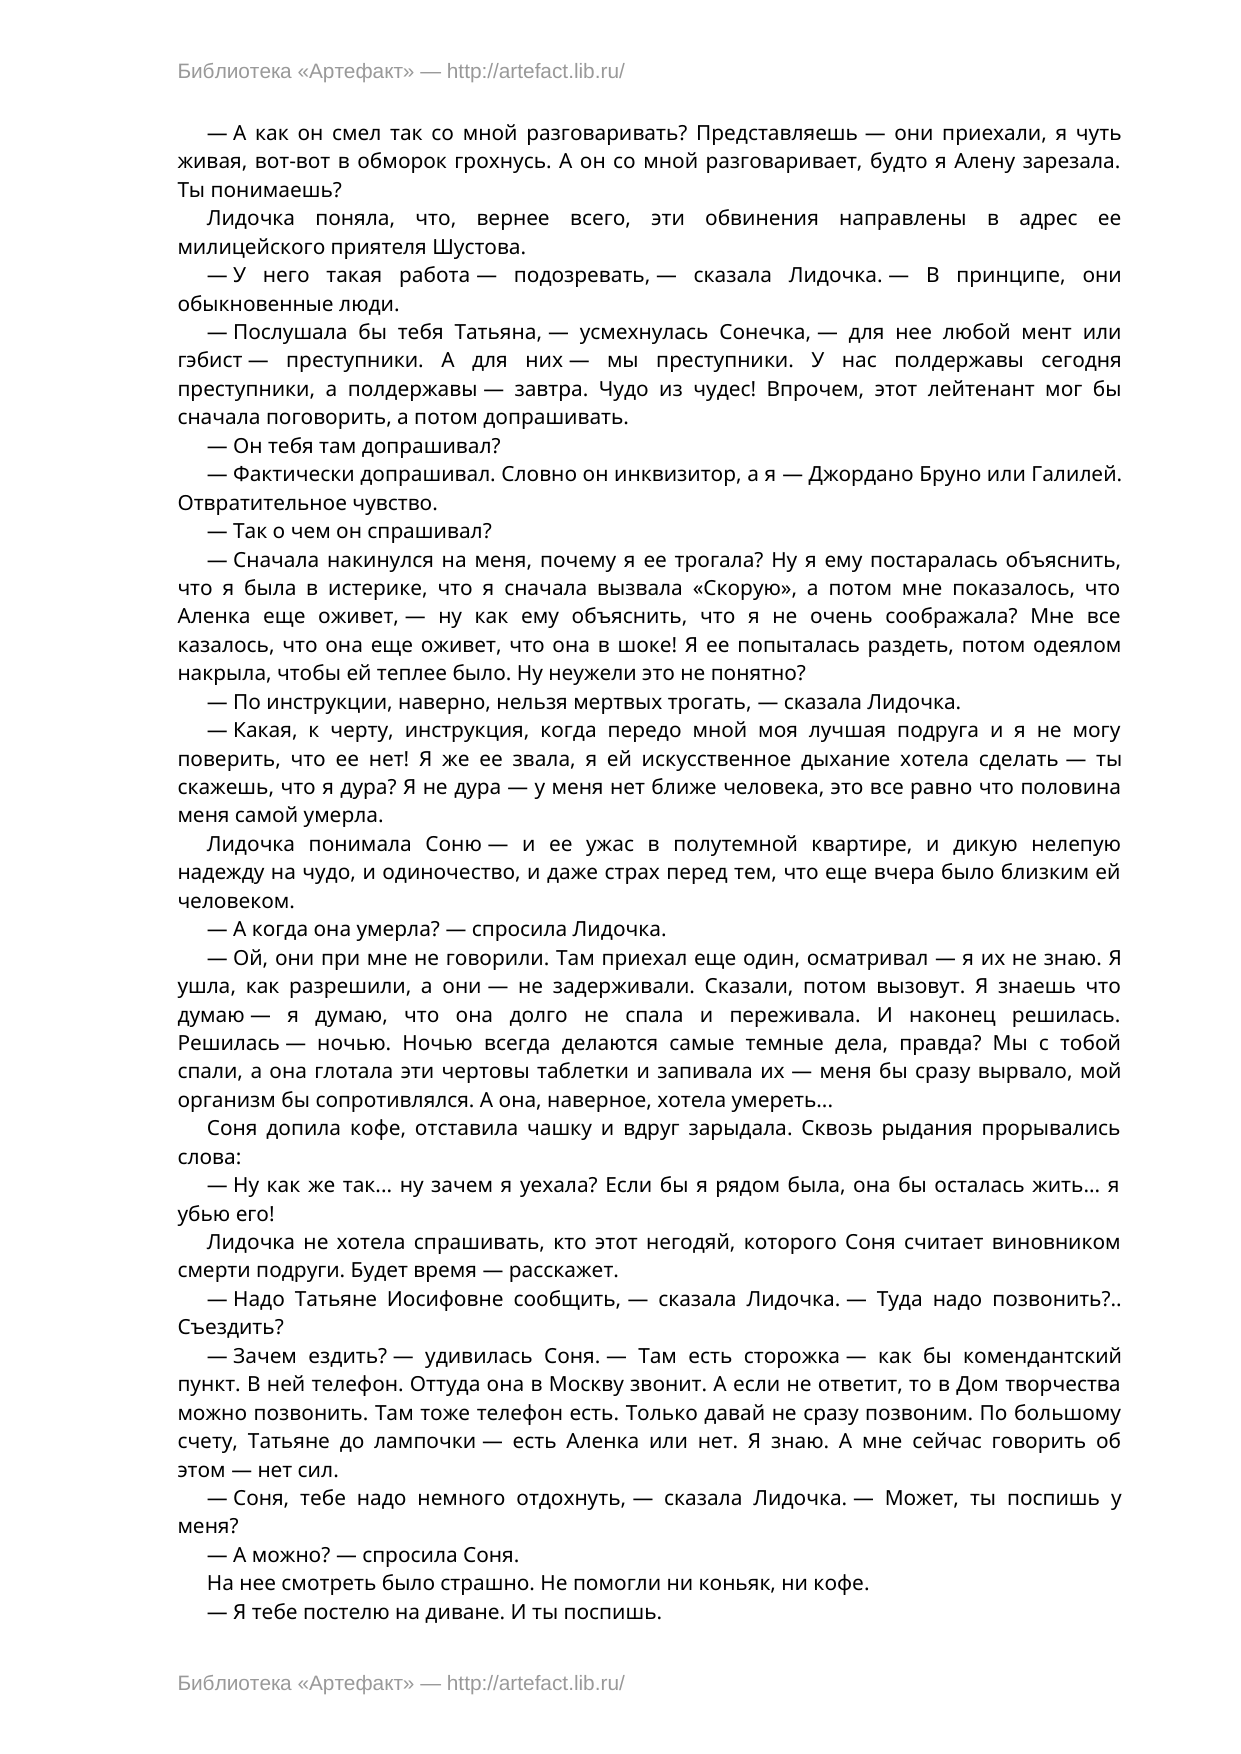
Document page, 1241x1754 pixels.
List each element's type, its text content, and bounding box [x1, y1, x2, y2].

text — Он тебя там допрашивал? [177, 431, 1122, 459]
text — Сначала накинулся на меня, почему я ее трогала? Ну я ему постаралась объяснить, что я была в истерике, что я сначала вызвала «Скорую», а потом мне показалось, что Аленка еще оживет, — ну как ему объяснить, что я не очень соображала? Мне все казалось, что она еще оживет, что она в шоке! Я ее попыталась раздеть, потом одеялом накрыла, чтобы ей теплее было. Ну неужели это не понятно? [177, 545, 1122, 687]
text — Какая, к черту, инструкция, когда передо мной моя лучшая подруга и я не могу поверить, что ее нет! Я же ее звала, я ей искусственное дыхание хотела сделать — ты скажешь, что я дура? Я не дура — у меня нет ближе человека, это все равно что половина меня самой умерла. [177, 715, 1122, 829]
text — Ну как же так... ну зачем я уехала? Если бы я рядом была, она бы осталась жить... я убью его! [177, 1170, 1122, 1227]
text — По инструкции, наверно, нельзя мертвых трогать, — сказала Лидочка. [177, 687, 1122, 715]
text — Надо Татьяне Иосифовне сообщить, — сказала Лидочка. — Туда надо позвонить?.. Съездить? [177, 1284, 1122, 1341]
text Лидочка поняла, что, вернее всего, эти обвинения направлены в адрес ее милицейского приятеля Шустова. [177, 203, 1122, 260]
text — Послушала бы тебя Татьяна, — усмехнулась Сонечка, — для нее любой мент или гэбист — преступники. А для них — мы преступники. У нас полдержавы сегодня преступники, а полдержавы — завтра. Чудо из чудес! Впрочем, этот лейтенант мог бы сначала поговорить, а потом допрашивать. [177, 317, 1122, 431]
text — А как он смел так со мной разговаривать? Представляешь — они приехали, я чуть живая, вот-вот в обморок грохнусь. А он со мной разговаривает, будто я Алену зарезала. Ты понимаешь? [177, 118, 1122, 203]
text Лидочка не хотела спрашивать, кто этот негодяй, которого Соня считает виновником смерти подруги. Будет время — расскажет. [177, 1227, 1122, 1284]
text — Ой, они при мне не говорили. Там приехал еще один, осматривал — я их не знаю. Я ушла, как разрешили, а они — не задерживали. Сказали, потом вызовут. Я знаешь что думаю — я думаю, что она долго не спала и переживала. И наконец решилась. Решилась — ночью. Ночью всегда делаются самые темные дела, правда? Мы с тобой спали, а она глотала эти чертовы таблетки и запивала их — меня бы сразу вырвало, мой организм бы сопротивлялся. А она, наверное, хотела умереть... [177, 943, 1122, 1113]
text — Зачем ездить? — удивилась Соня. — Там есть сторожка — как бы комендантский пункт. В ней телефон. Оттуда она в Москву звонит. А если не ответит, то в Дом творчества можно позвонить. Там тоже телефон есть. Только давай не сразу позвоним. По большому счету, Татьяне до лампочки — есть Аленка или нет. Я знаю. А мне сейчас говорить об этом — нет сил. [177, 1341, 1122, 1483]
text — А можно? — спросила Соня. [177, 1540, 1122, 1568]
text — У него такая работа — подозревать, — сказала Лидочка. — В принципе, они обыкновенные люди. [177, 260, 1122, 317]
text Лидочка понимала Соню — и ее ужас в полутемной квартире, и дикую нелепую надежду на чудо, и одиночество, и даже страх перед тем, что еще вчера было близким ей человеком. [177, 829, 1122, 914]
text — А когда она умерла? — спросила Лидочка. [177, 914, 1122, 943]
text Соня допила кофе, отставила чашку и вдруг зарыдала. Сквозь рыдания прорывались слова: [177, 1113, 1122, 1170]
text — Соня, тебе надо немного отдохнуть, — сказала Лидочка. — Может, ты поспишь у меня? [177, 1483, 1122, 1540]
text На нее смотреть было страшно. Не помогли ни коньяк, ни кофе. [177, 1568, 1122, 1597]
text — Так о чем он спрашивал? [177, 516, 1122, 545]
text — Я тебе постелю на диване. И ты поспишь. [177, 1597, 1122, 1625]
text — Фактически допрашивал. Словно он инквизитор, а я — Джордано Бруно или Галилей. Отвратительное чувство. [177, 459, 1122, 516]
